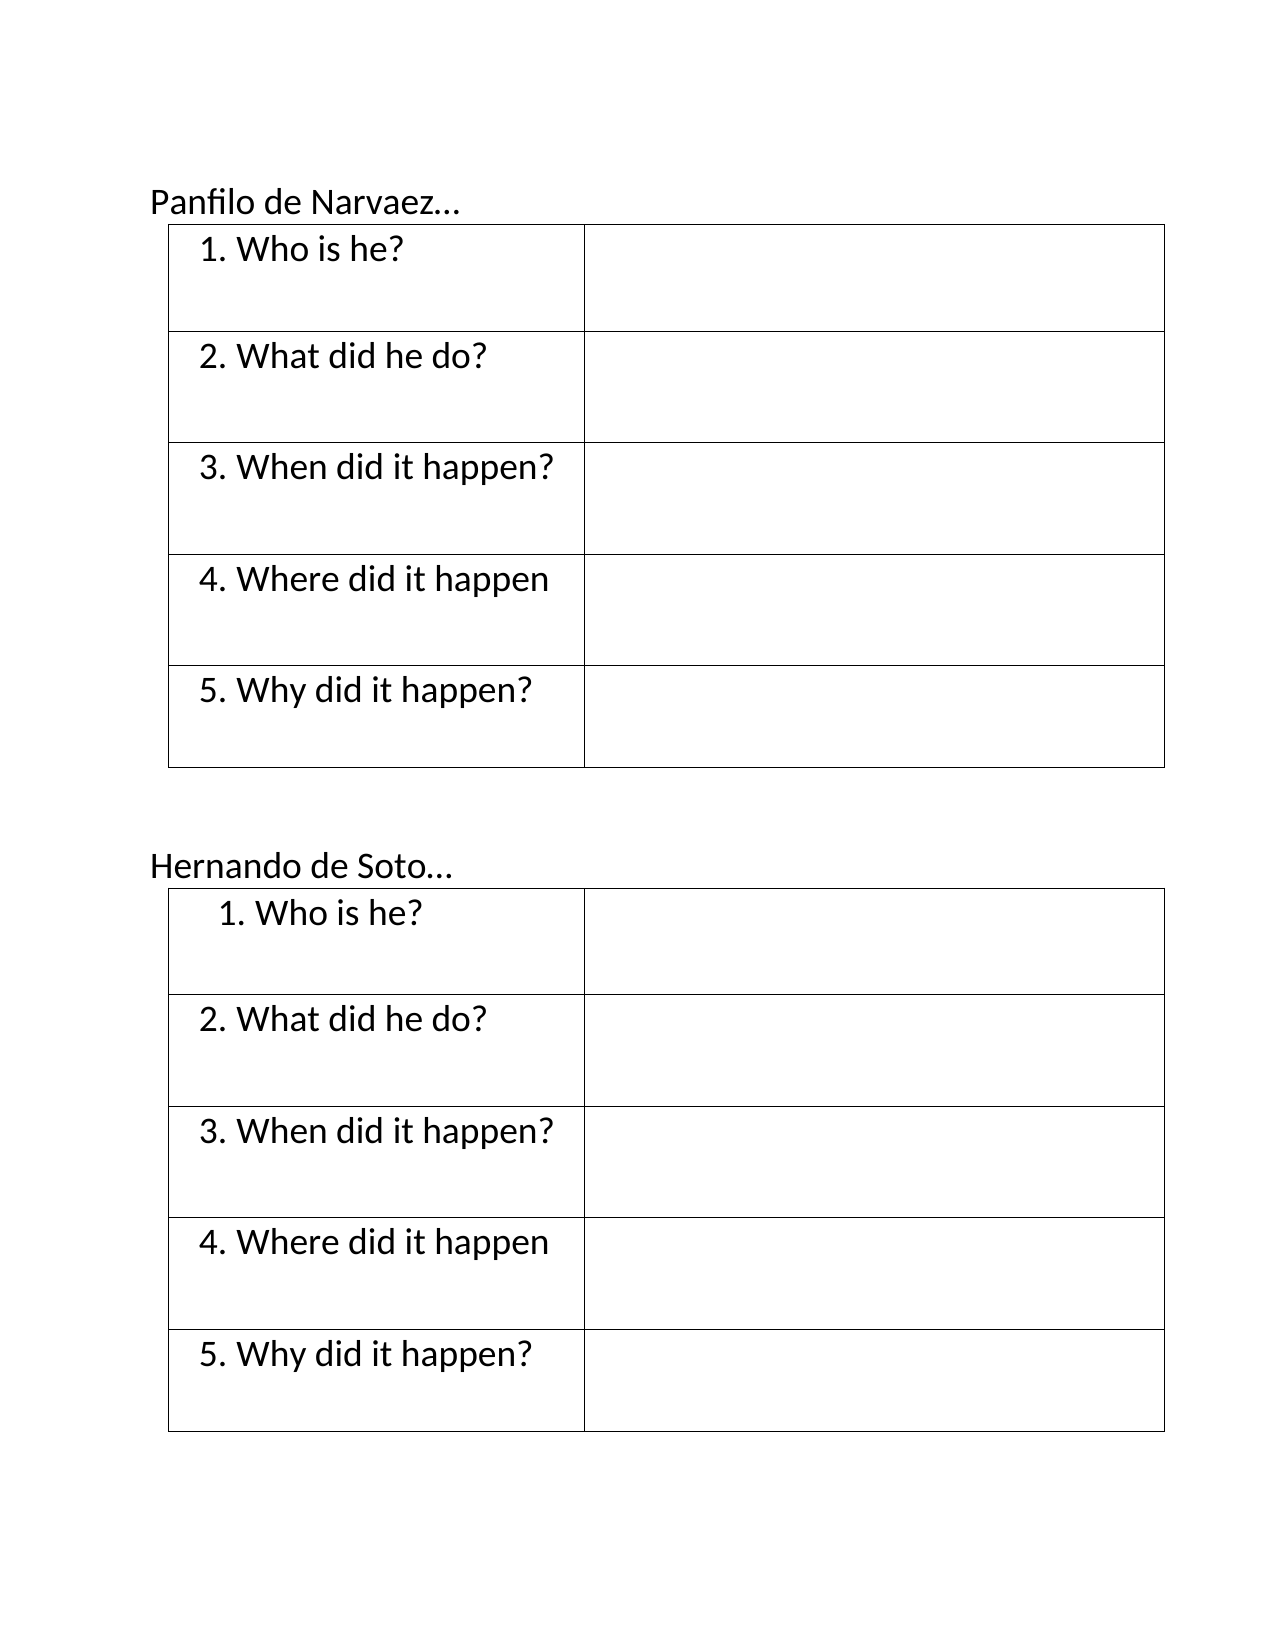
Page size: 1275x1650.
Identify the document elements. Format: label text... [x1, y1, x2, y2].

table_header [585, 225, 1164, 331]
table_cell [585, 666, 1164, 767]
table_cell [585, 555, 1164, 665]
table_cell What did he do? [169, 995, 584, 1106]
table_header Who is he? [169, 225, 584, 331]
text Panfilo de Narvaez… [150, 178, 1125, 224]
table_cell When did it happen? [169, 1107, 584, 1217]
table_header Who is he? [169, 889, 584, 994]
table_cell Where did it happen [169, 1218, 584, 1329]
table_cell [585, 1330, 1164, 1431]
table_header [585, 889, 1164, 994]
table_cell [585, 1107, 1164, 1217]
table_cell [585, 995, 1164, 1106]
table_cell When did it happen? [169, 443, 584, 553]
table_cell [585, 1218, 1164, 1329]
table_cell [585, 443, 1164, 553]
table_cell Why did it happen? [169, 666, 584, 767]
table_cell Why did it happen? [169, 1330, 584, 1431]
table_cell What did he do? [169, 332, 584, 442]
text Hernando de Soto… [150, 842, 1125, 887]
table_cell Where did it happen [169, 555, 584, 665]
table_cell [585, 332, 1164, 442]
